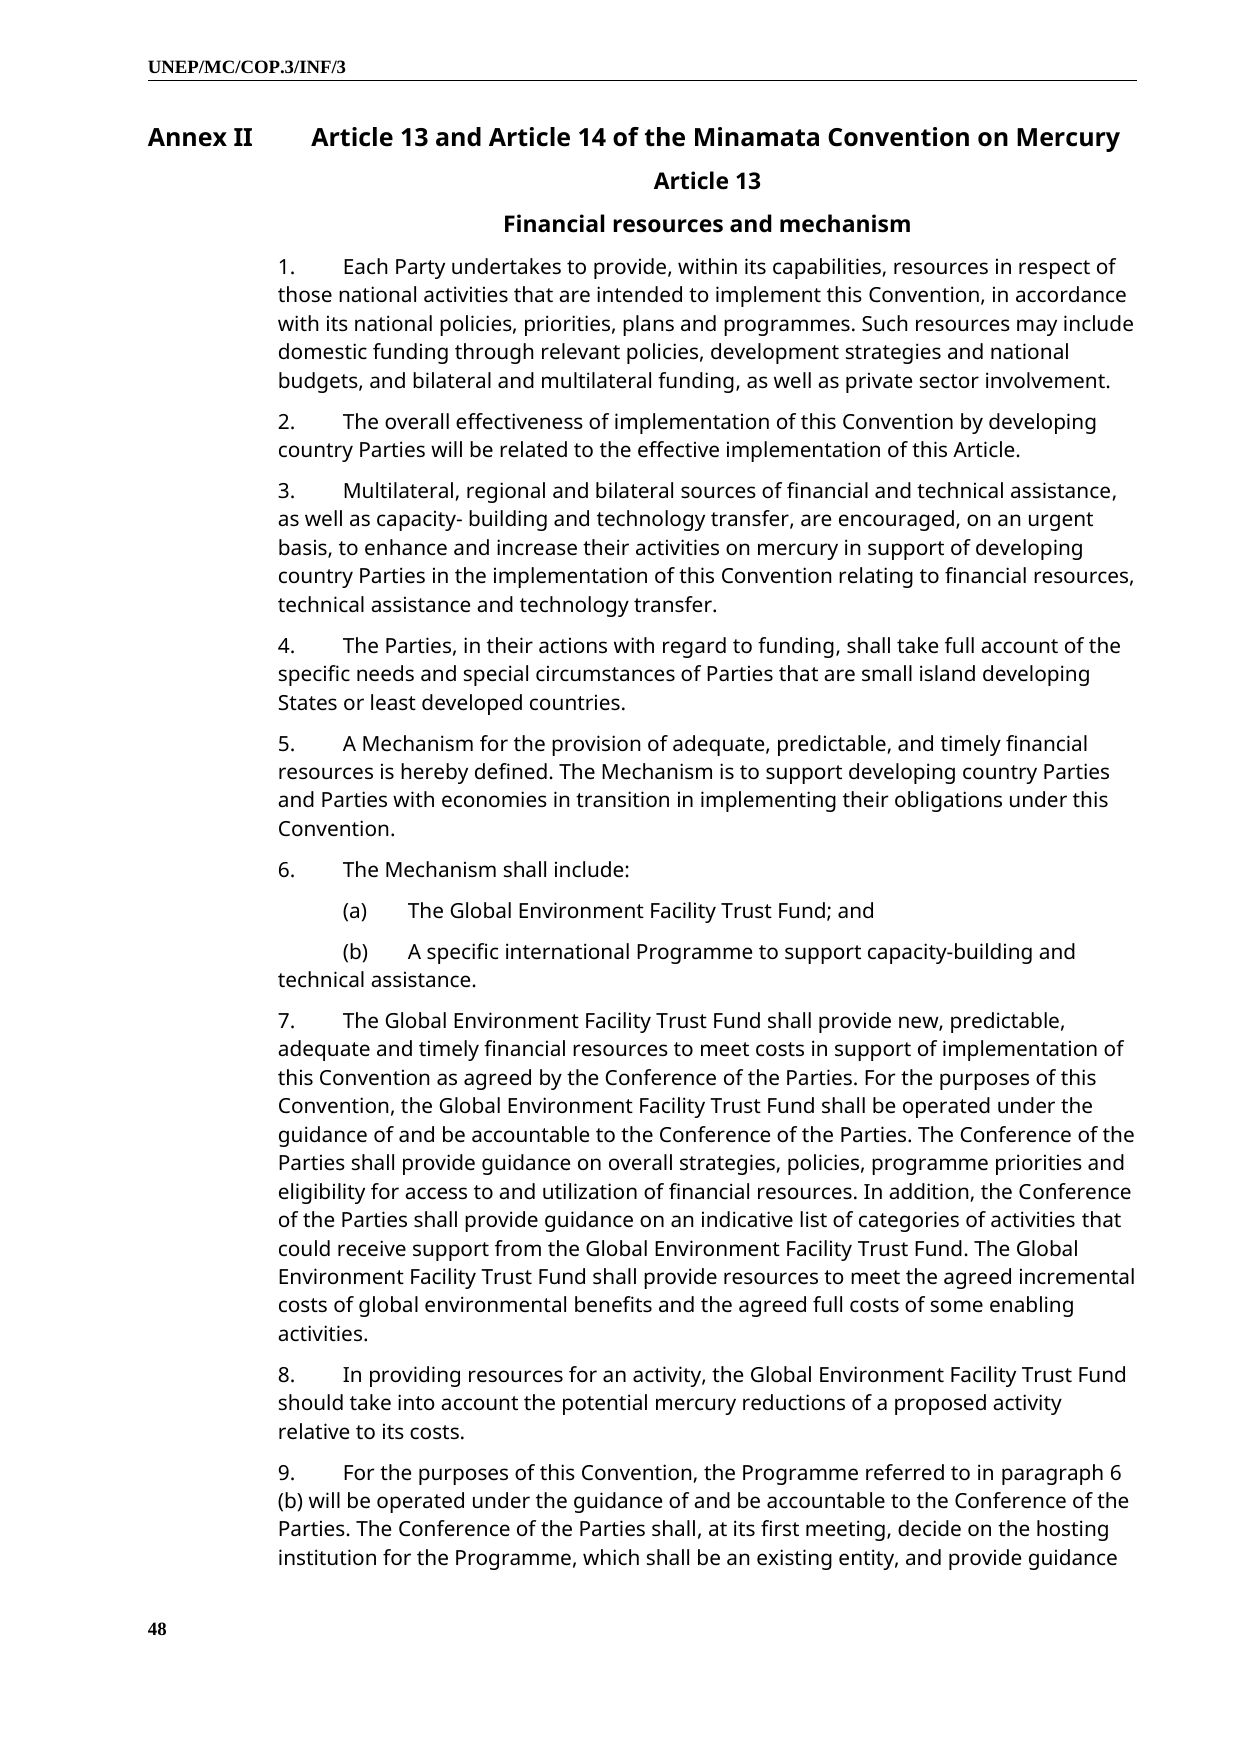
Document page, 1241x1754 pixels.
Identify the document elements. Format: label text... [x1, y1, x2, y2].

text 7. The Global Environment Facility Trust Fund shall provide new, predictable, adequate and timely financial resources to meet costs in support of implementation of this Convention as agreed by the Conference of the Parties. For the purposes of this Convention, the Global Environment Facility Trust Fund shall be operated under the guidance of and be accountable to the Conference of the Parties. The Conference of the Parties shall provide guidance on overall strategies, policies, programme priorities and eligibility for access to and utilization of financial resources. In addition, the Conference of the Parties shall provide guidance on an indicative list of categories of activities that could receive support from the Global Environment Facility Trust Fund. The Global Environment Facility Trust Fund shall provide resources to meet the agreed incremental costs of global environmental benefits and the agreed full costs of some enabling activities. [278, 1006, 1137, 1347]
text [278, 1458, 1137, 1571]
text (b) A specific international Programme to support capacity-building and technical assistance. [278, 937, 1137, 994]
text 2. The overall effectiveness of implementation of this Convention by developing country Parties will be related to the effective implementation of this Article. [278, 407, 1137, 464]
text 6. The Mechanism shall include: [278, 855, 1137, 883]
text (a) The Global Environment Facility Trust Fund; and [278, 896, 1137, 924]
text Annex II Article 13 and Article 14 of the Minamata Convention on Mercury [148, 119, 1137, 153]
text Financial resources and mechanism [278, 208, 1137, 239]
text 4. The Parties, in their actions with regard to funding, shall take full account of the specific needs and special circumstances of Parties that are small island developing States or least developed countries. [278, 631, 1137, 716]
text 1. Each Party undertakes to provide, within its capabilities, resources in respect of those national activities that are intended to implement this Convention, in accordance with its national policies, priorities, plans and programmes. Such resources may include domestic funding through relevant policies, development strategies and national budgets, and bilateral and multilateral funding, as well as private sector involvement. [278, 252, 1137, 394]
text 3. Multilateral, regional and bilateral sources of financial and technical assistance, as well as capacity- building and technology transfer, are encouraged, on an urgent basis, to enhance and increase their activities on mercury in support of developing country Parties in the implementation of this Convention relating to financial resources, technical assistance and technology transfer. [278, 476, 1137, 618]
text 5. A Mechanism for the provision of adequate, predictable, and timely financial resources is hereby defined. The Mechanism is to support developing country Parties and Parties with economies in transition in implementing their obligations under this Convention. [278, 729, 1137, 842]
text Article 13 [278, 164, 1137, 196]
text 8. In providing resources for an activity, the Global Environment Facility Trust Fund should take into account the potential mercury reductions of a proposed activity relative to its costs. [278, 1360, 1137, 1445]
